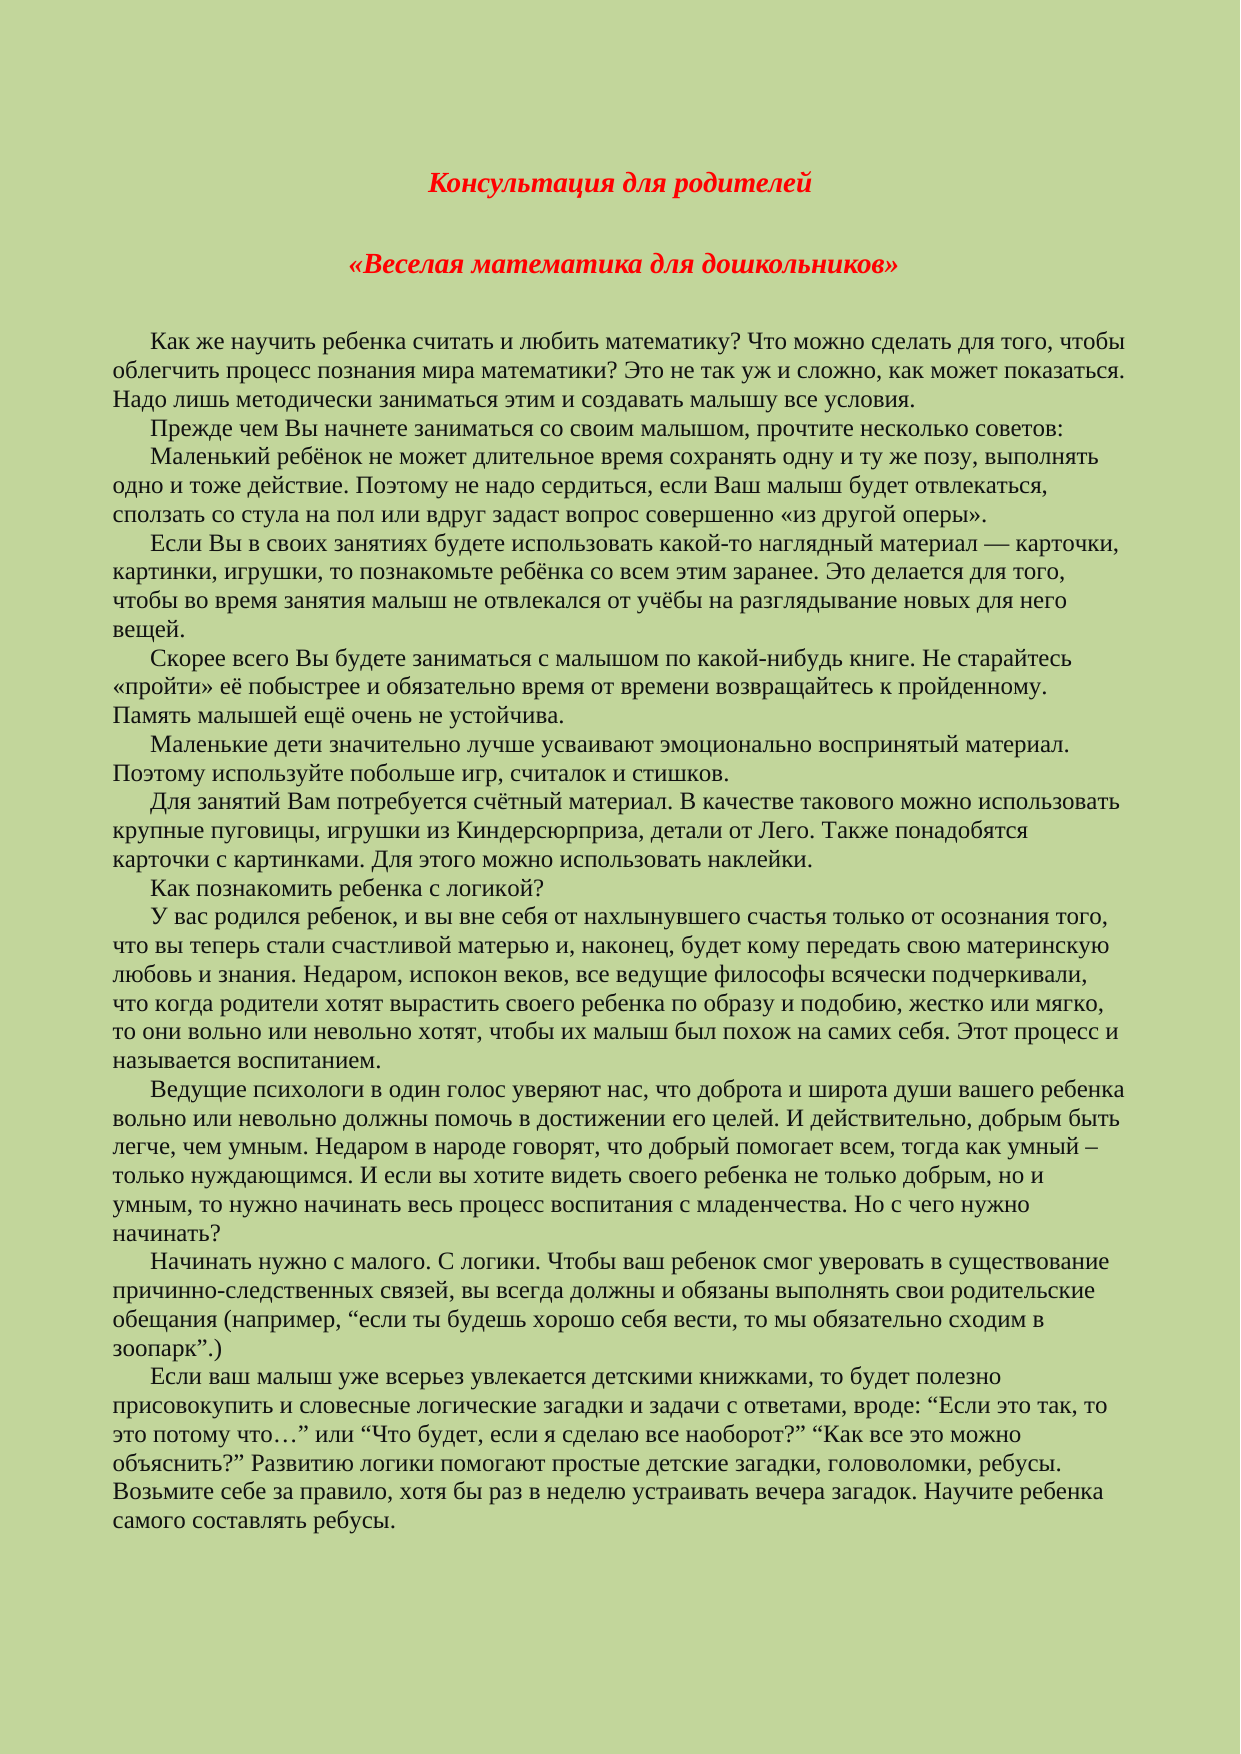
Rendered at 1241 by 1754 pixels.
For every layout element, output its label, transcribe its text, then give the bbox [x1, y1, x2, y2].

text Маленький ребёнок не может длительное время сохранять одну и ту же позу, выполнять одно и тоже действие. Поэтому не надо сердиться, если Ваш малыш будет отвлекаться, сползать со стула на пол или вдруг задаст вопрос совершенно «из другой оперы». [112, 441, 1128, 528]
text Если ваш малыш уже всерьез увлекается детскими книжками, то будет полезно присовокупить и словесные логические загадки и задачи с ответами, вроде: “Если это так, то это потому что…” или “Что будет, если я сделаю все наоборот?” “Как все это можно объяснить?” Развитию логики помогают простые детские загадки, головоломки, ребусы. Возьмите себе за правило, хотя бы раз в неделю устраивать вечера загадок. Научите ребенка самого составлять ребусы. [112, 1361, 1128, 1534]
text Прежде чем Вы начнете заниматься со своим малышом, прочтите несколько советов: [112, 413, 1128, 441]
text Ведущие психологи в один голос уверяют нас, что доброта и широта души вашего ребенка вольно или невольно должны помочь в достижении его целей. И действительно, добрым быть легче, чем умным. Недаром в народе говорят, что добрый помогает всем, тогда как умный – только нуждающимся. И если вы хотите видеть своего ребенка не только добрым, но и умным, то нужно начинать весь процесс воспитания с младенчества. Но с чего нужно начинать? [112, 1074, 1128, 1246]
text У вас родился ребенок, и вы вне себя от нахлынувшего счастья только от осознания того, что вы теперь стали счастливой матерью и, наконец, будет кому передать свою материнскую любовь и знания. Недаром, испокон веков, все ведущие философы всячески подчеркивали, что когда родители хотят вырастить своего ребенка по образу и подобию, жестко или мягко, то они вольно или невольно хотят, чтобы их малыш был похож на самих себя. Этот процесс и называется воспитанием. [112, 901, 1128, 1074]
text Если Вы в своих занятиях будете использовать какой-то наглядный материал — карточки, картинки, игрушки, то познакомьте ребёнка со всем этим заранее. Это делается для того, чтобы во время занятия малыш не отвлекался от учёбы на разглядывание новых для него вещей. [112, 528, 1128, 643]
text Начинать нужно с малого. С логики. Чтобы ваш ребенок смог уверовать в существование причинно-следственных связей, вы всегда должны и обязаны выполнять свои родительские обещания (например, “если ты будешь хорошо себя вести, то мы обязательно сходим в зоопарк”.) [112, 1246, 1128, 1361]
text Консультация для родителей [112, 166, 1128, 199]
text Как познакомить ребенка с логикой? [112, 873, 1128, 901]
text «Веселая математика для дошкольников» [112, 246, 1128, 279]
text Для занятий Вам потребуется счётный материал. В качестве такового можно использовать крупные пуговицы, игрушки из Киндерсюрприза, детали от Лего. Также понадобятся карточки с картинками. Для этого можно использовать наклейки. [112, 786, 1128, 873]
text Маленькие дети значительно лучше усваивают эмоционально воспринятый материал. Поэтому используйте побольше игр, считалок и стишков. [112, 729, 1128, 786]
text Как же научить ребенка считать и любить математику? Что можно сделать для того, чтобы облегчить процесс познания мира математики? Это не так уж и сложно, как может показаться. Надо лишь методически заниматься этим и создавать малышу все условия. [112, 326, 1128, 413]
text Скорее всего Вы будете заниматься с малышом по какой-нибудь книге. Не старайтесь «пройти» её побыстрее и обязательно время от времени возвращайтесь к пройденному. Память малышей ещё очень не устойчива. [112, 643, 1128, 729]
